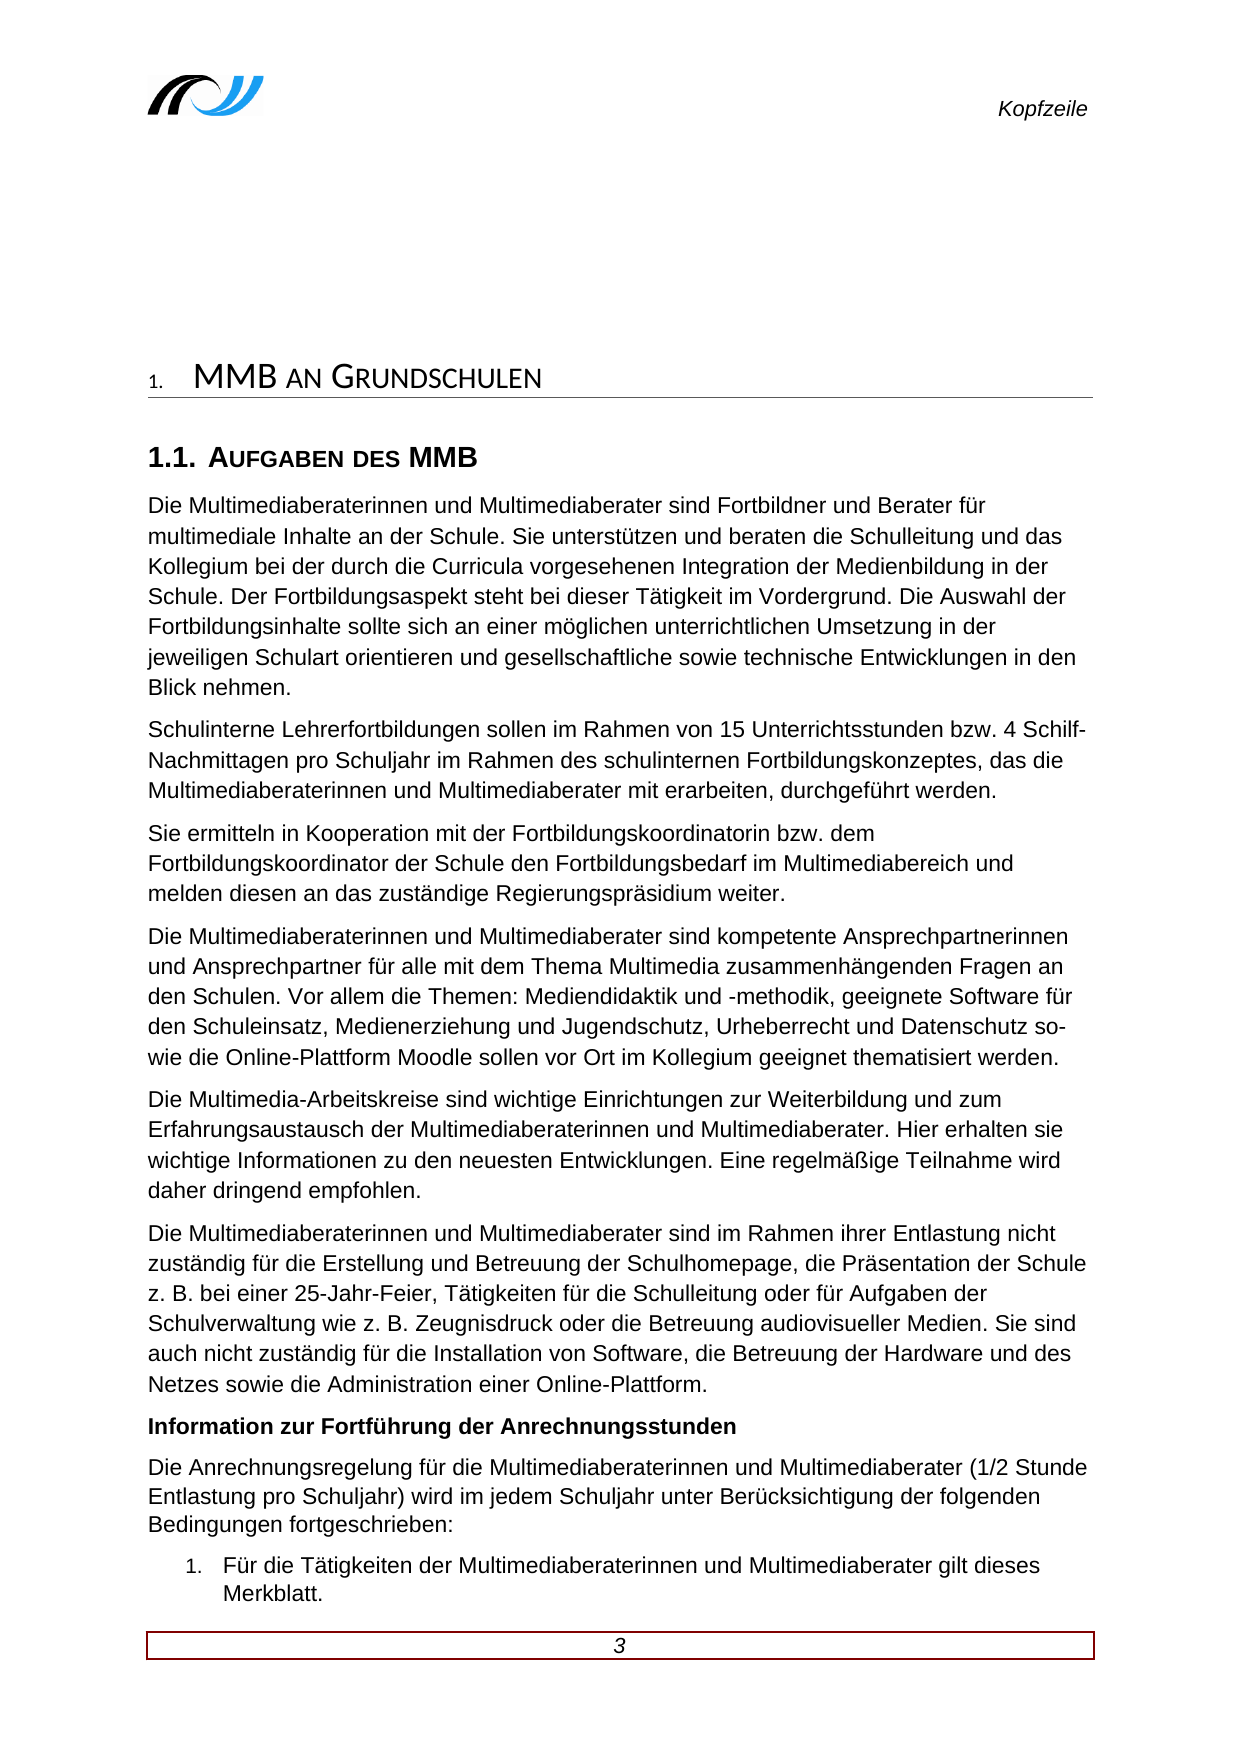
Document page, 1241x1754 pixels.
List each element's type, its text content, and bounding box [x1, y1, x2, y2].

list Für die Tätigkeiten der Multimediaberaterinnen und Multimediaberater gilt dieses Merkblatt. [185, 1552, 1093, 1607]
text Die Multimediaberaterinnen und Multimediaberater sind kompetente Ansprechpartnerinnen und Ansprechpartner für alle mit dem Thema Multimedia zusammenhängenden Fragen an den Schulen. Vor allem die Themen: Mediendidaktik und -methodik, geeignete Software für den Schuleinsatz, Medienerziehung und Jugendschutz, Urheberrecht und Datenschutz so-wie die Online-Plattform Moodle sollen vor Ort im Kollegium geeignet thematisiert werden. [148, 923, 1093, 1070]
text Die Multimedia-Arbeitskreise sind wichtige Einrichtungen zur Weiterbildung und zum Erfahrungsaustausch der Multimediaberaterinnen und Multimediaberater. Hier erhalten sie wichtige Informationen zu den neuesten Entwicklungen. Eine regelmäßige Teilnahme wird daher dringend empfohlen. [148, 1086, 1093, 1203]
text Die Multimediaberaterinnen und Multimediaberater sind im Rahmen ihrer Entlastung nicht zuständig für die Erstellung und Betreuung der Schulhomepage, die Präsentation der Schule z. B. bei einer 25-Jahr-Feier, Tätigkeiten für die Schulleitung oder für Aufgaben der Schulverwaltung wie z. B. Zeugnisdruck oder die Betreuung audiovisueller Medien. Sie sind auch nicht zuständig für die Installation von Software, die Betreuung der Hardware und des Netzes sowie die Administration einer Online-Plattform. [148, 1219, 1093, 1397]
text Schulinterne Lehrerfortbildungen sollen im Rahmen von 15 Unterrichtsstunden bzw. 4 Schilf-Nachmittagen pro Schuljahr im Rahmen des schulinternen Fortbildungskonzeptes, das die Multimediaberaterinnen und Multimediaberater mit erarbeiten, durchgeführt werden. [148, 716, 1093, 803]
picture [147, 75, 264, 116]
text Information zur Fortführung der Anrechnungsstunden [148, 1413, 1093, 1439]
text Sie ermitteln in Kooperation mit der Fortbildungskoordinatorin bzw. dem Fortbildungskoordinator der Schule den Fortbildungsbedarf im Multimediabereich und melden diesen an das zuständige Regierungspräsidium weiter. [148, 819, 1093, 906]
text Die Anrechnungsregelung für die Multimediaberaterinnen und Multimediaberater (1/2 Stunde Entlastung pro Schuljahr) wird im jedem Schuljahr unter Berücksichtigung der folgenden Bedingungen fortgeschrieben: [148, 1454, 1093, 1537]
subtitle Aufgaben des MMB [148, 439, 1093, 473]
subtitle MMB an Grundschulen [148, 352, 1093, 397]
text Die Multimediaberaterinnen und Multimediaberater sind Fortbildner und Berater für multimediale Inhalte an der Schule. Sie unterstützen und beraten die Schulleitung und das Kollegium bei der durch die Curricula vorgesehenen Integration der Medienbildung in der Schule. Der Fortbildungsaspekt steht bei dieser Tätigkeit im Vordergrund. Die Auswahl der Fortbildungsinhalte sollte sich an einer möglichen unterrichtlichen Umsetzung in der jeweiligen Schulart orientieren und gesellschaftliche sowie technische Entwicklungen in den Blick nehmen. [148, 492, 1093, 700]
